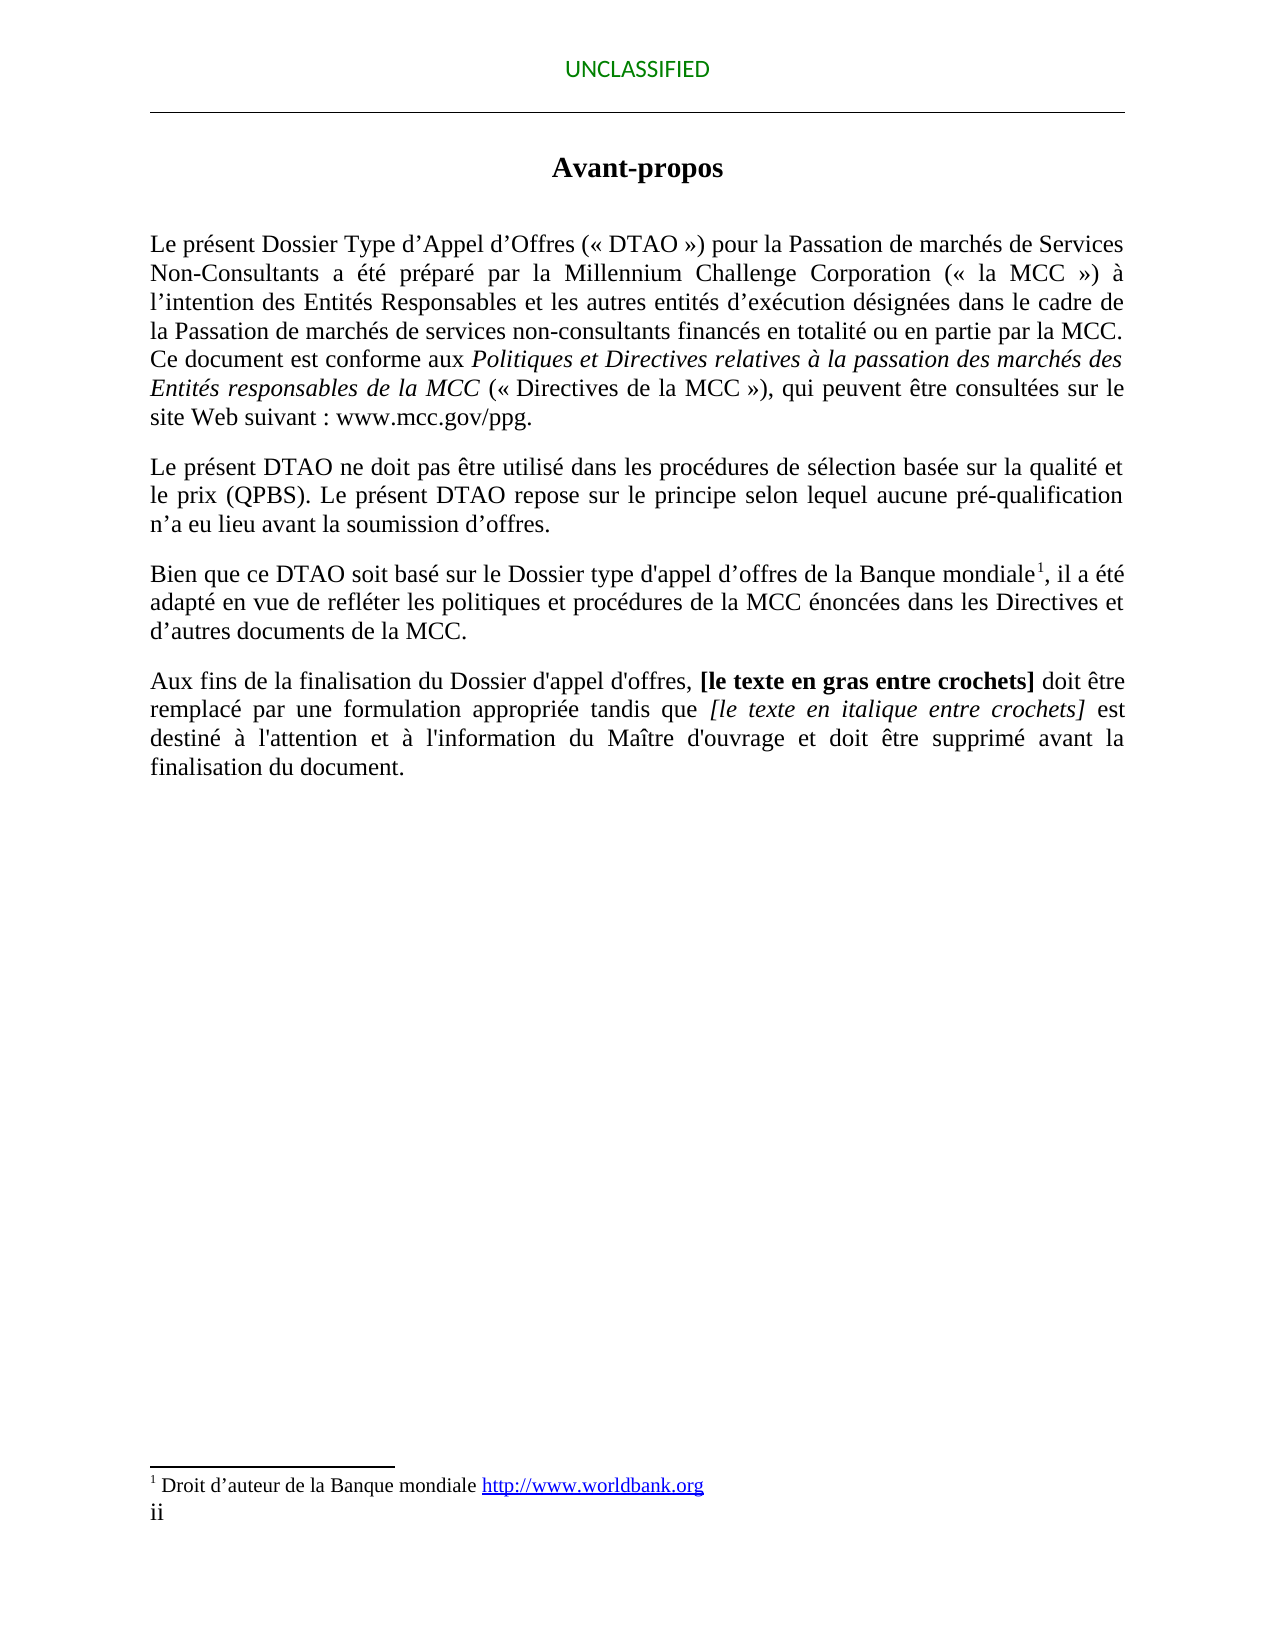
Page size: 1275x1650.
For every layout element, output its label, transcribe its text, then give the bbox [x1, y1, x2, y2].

text Le présent DTAO ne doit pas être utilisé dans les procédures de sélection basée sur la qualité et le prix (QPBS). Le présent DTAO repose sur le principe selon lequel aucune pré-qualification n’a eu lieu avant la soumission d’offres. [150, 452, 1125, 538]
text Le présent Dossier Type d’Appel d’Offres (« DTAO ») pour la Passation de marchés de Services Non-Consultants a été préparé par la Millennium Challenge Corporation (« la MCC ») à l’intention des Entités Responsables et les autres entités d’exécution désignées dans le cadre de la Passation de marchés de services non-consultants financés en totalité ou en partie par la MCC. Ce document est conforme aux Politiques et Directives relatives à la passation des marchés des Entités responsables de la MCC (« Directives de la MCC »), qui peuvent être consultées sur le site Web suivant : www.mcc.gov/ppg. [150, 229, 1125, 431]
text Aux fins de la finalisation du Dossier d'appel d'offres, [le texte en gras entre crochets] doit être remplacé par une formulation appropriée tandis que [le texte en italique entre crochets] est destiné à l'attention et à l'information du Maître d'ouvrage et doit être supprimé avant la finalisation du document. [150, 666, 1125, 781]
text Bien que ce DTAO soit basé sur le Dossier type d'appel d’offres de la Banque mondiale, il a été adapté en vue de refléter les politiques et procédures de la MCC énoncées dans les Directives et d’autres documents de la MCC. [150, 559, 1125, 645]
text Avant-propos [150, 150, 1125, 183]
